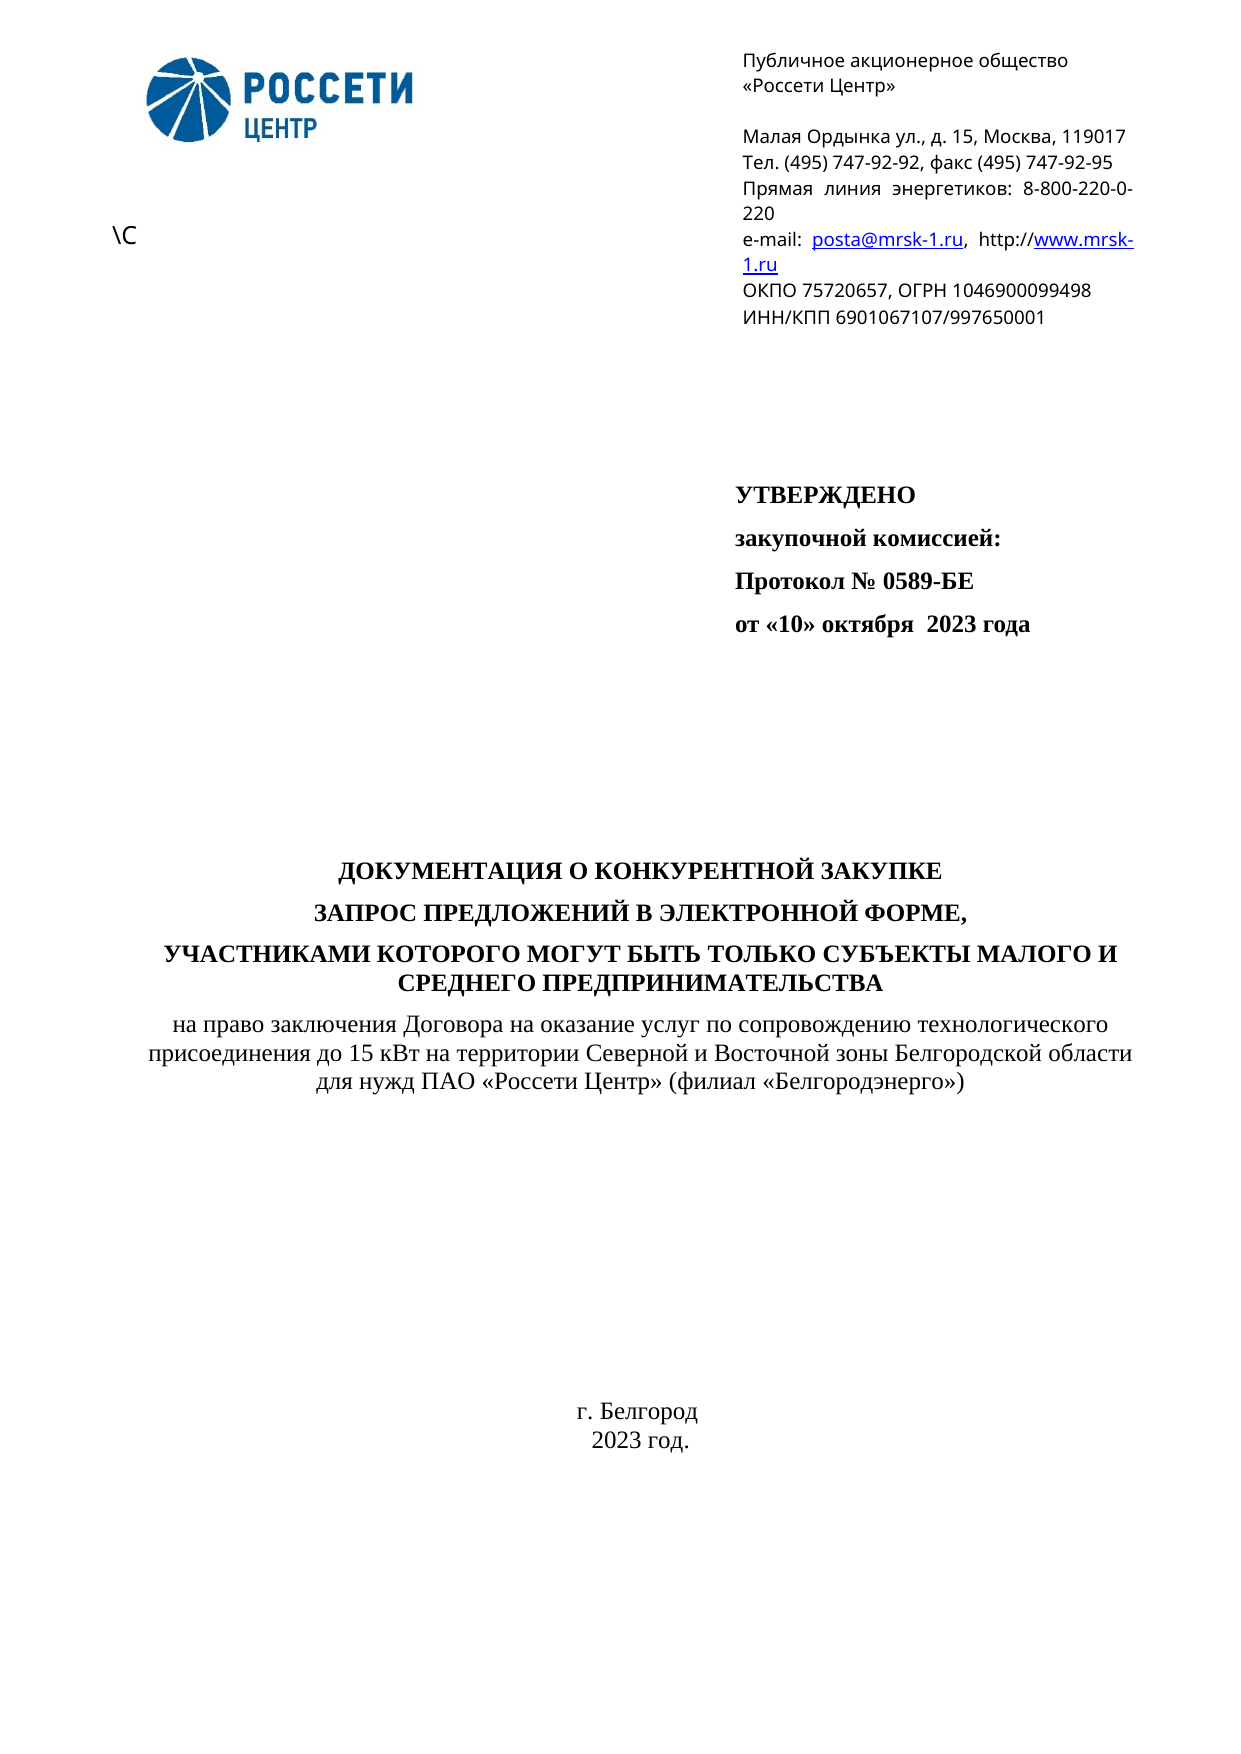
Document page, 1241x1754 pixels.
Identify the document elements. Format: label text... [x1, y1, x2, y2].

text от «10» октября 2023 года [735, 609, 1151, 638]
text Протокол № 0589-БЕ [735, 566, 1151, 595]
table_header \С [141, 47, 731, 336]
text УЧАСТНИКАМИ КОТОРОГО МОГУТ БЫТЬ ТОЛЬКО СУБЪЕКТЫ МАЛОГО И СРЕДНЕГО ПРЕДПРИНИМАТЕЛЬСТВА [129, 939, 1151, 996]
text ЗАПРОС ПРЕДЛОЖЕНИЙ В ЭЛЕКТРОННОЙ ФОРМЕ, [129, 898, 1151, 926]
table_header Публичное акционерное общество «Россети Центр» Малая Ордынка ул., д. 15, Москва, 119017 Тел. (495) 747-92-92, факс (495) 747-92-95 Прямая линия энергетиков: 8-800-220-0-220 e-mail: posta@mrsk-1.ru, http://www.mrsk-1.ru ОКПО 75720657, ОГРН 1046900099498 ИНН/КПП 6901067107/997650001 [731, 47, 1145, 336]
text ДОКУМЕНТАЦИЯ О КОНКУРЕНТНОЙ ЗАКУПКЕ [129, 856, 1151, 885]
text закупочной комиссией: [735, 523, 1151, 552]
text УТВЕРЖДЕНО [735, 480, 1151, 509]
text на право заключения Договора на оказание услуг по сопровождению технологического присоединения до 15 кВт на территории Северной и Восточной зоны Белгородской области для нужд ПАО «Россети Центр» (филиал «Белгородэнерго») [129, 1009, 1151, 1095]
text г. Белгород 2023 год. [129, 1396, 1151, 1454]
